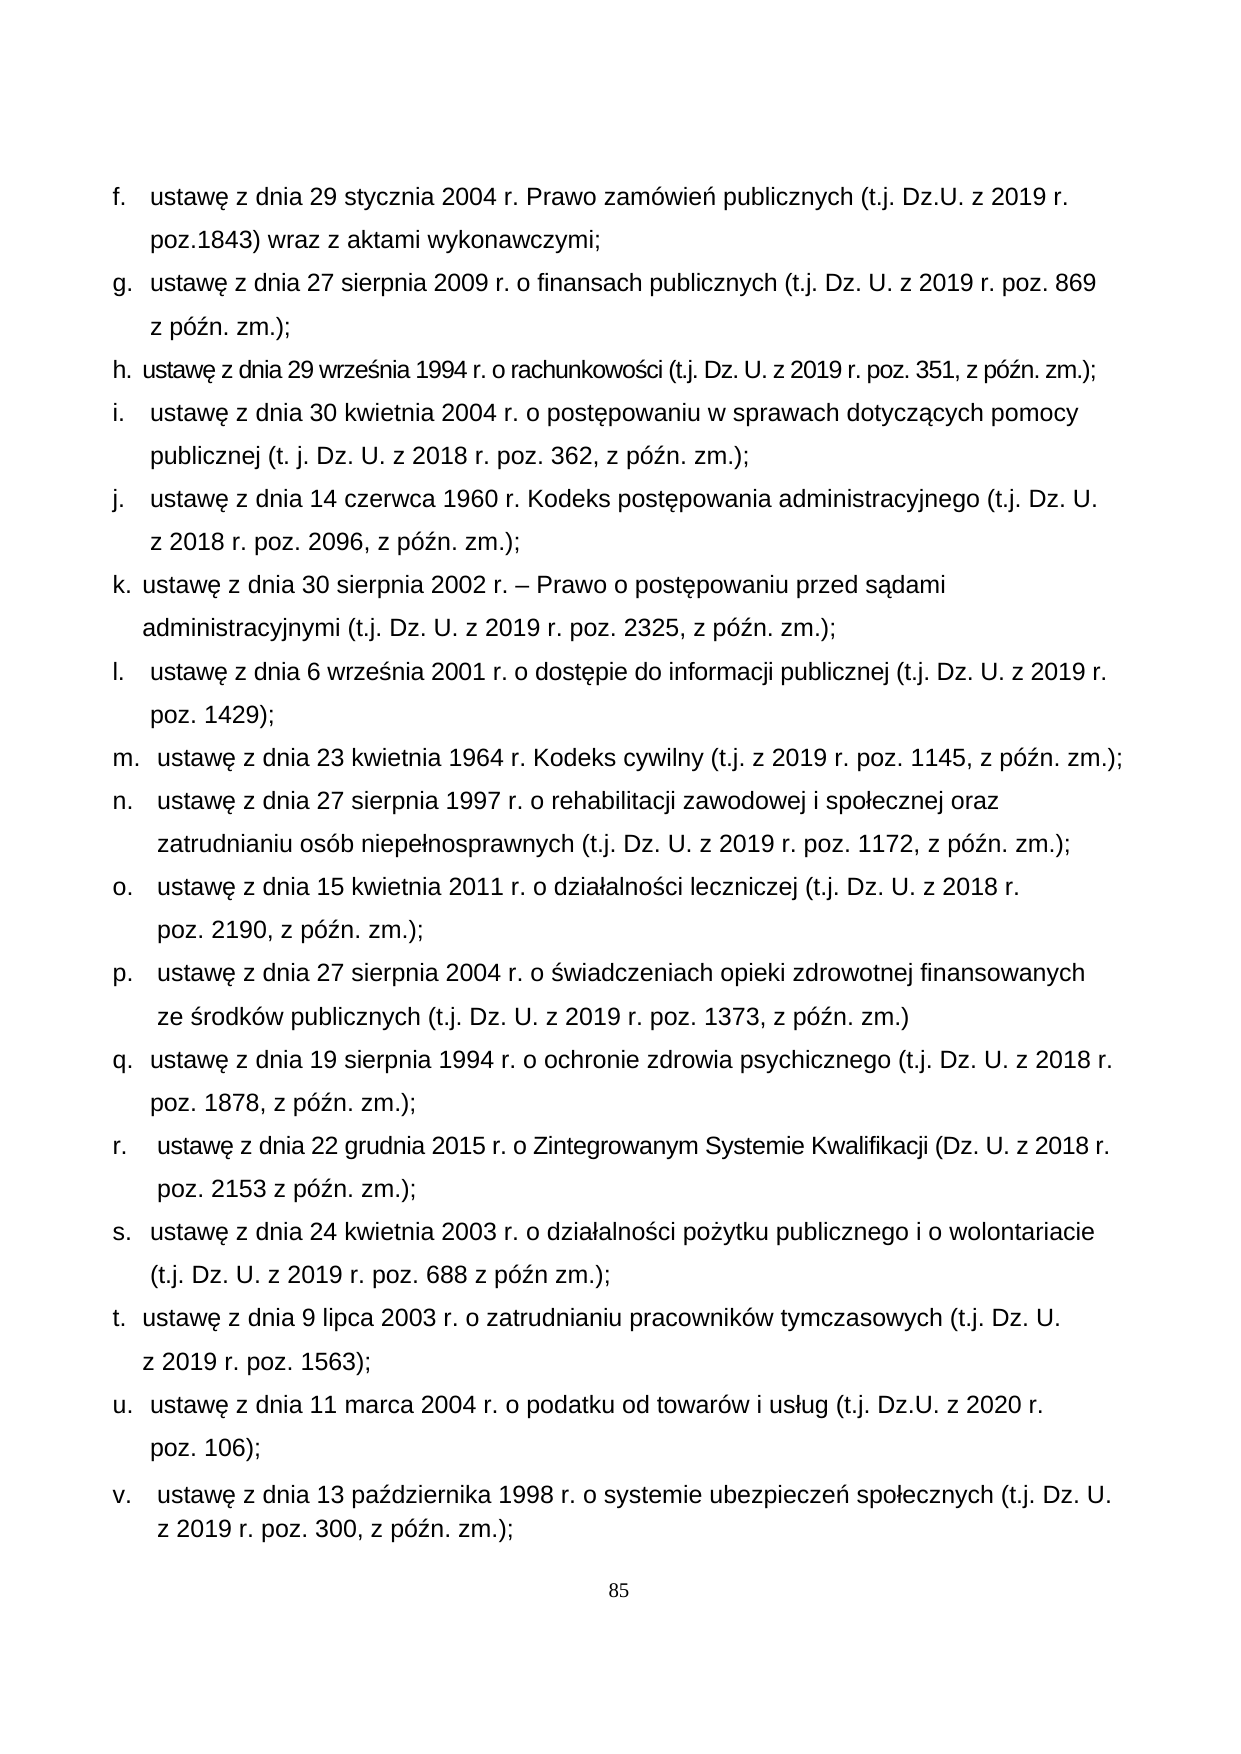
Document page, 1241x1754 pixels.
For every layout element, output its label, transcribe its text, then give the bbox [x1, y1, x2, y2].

list ustawę z dnia 24 kwietnia 2003 r. o działalności pożytku publicznego i o wolontariacie (t.j. Dz. U. z 2019 r. poz. 688 z późn zm.); [112, 1217, 1125, 1289]
list ustawę z dnia 27 sierpnia 2004 r. o świadczeniach opieki zdrowotnej finansowanych ze środków publicznych (t.j. Dz. U. z 2019 r. poz. 1373, z późn. zm.) [112, 958, 1125, 1030]
list ustawę z dnia 14 czerwca 1960 r. Kodeks postępowania administracyjnego (t.j. Dz. U. z 2018 r. poz. 2096, z późn. zm.); [112, 484, 1125, 556]
list ustawę z dnia 27 sierpnia 2009 r. o finansach publicznych (t.j. Dz. U. z 2019 r. poz. 869 z późn. zm.); [112, 268, 1125, 340]
list ustawę z dnia 30 kwietnia 2004 r. o postępowaniu w sprawach dotyczących pomocy publicznej (t. j. Dz. U. z 2018 r. poz. 362, z późn. zm.); [112, 398, 1125, 469]
list ustawę z dnia 29 września 1994 r. o rachunkowości (t.j. Dz. U. z 2019 r. poz. 351, z późn. zm.); [112, 354, 1125, 383]
list ustawę z dnia 27 sierpnia 1997 r. o rehabilitacji zawodowej i społecznej oraz zatrudnianiu osób niepełnosprawnych (t.j. Dz. U. z 2019 r. poz. 1172, z późn. zm.); [112, 786, 1125, 858]
list ustawę z dnia 13 października 1998 r. o systemie ubezpieczeń społecznych (t.j. Dz. U. z 2019 r. poz. 300, z późn. zm.); [112, 1476, 1125, 1542]
list ustawę z dnia 19 sierpnia 1994 r. o ochronie zdrowia psychicznego (t.j. Dz. U. z 2018 r. poz. 1878, z późn. zm.); [112, 1044, 1125, 1116]
list ustawę z dnia 11 marca 2004 r. o podatku od towarów i usług (t.j. Dz.U. z 2020 r. poz. 106); [112, 1389, 1125, 1461]
list ustawę z dnia 9 lipca 2003 r. o zatrudnianiu pracowników tymczasowych (t.j. Dz. U. z 2019 r. poz. 1563); [112, 1303, 1125, 1375]
list ustawę z dnia 30 sierpnia 2002 r. – Prawo o postępowaniu przed sądami administracyjnymi (t.j. Dz. U. z 2019 r. poz. 2325, z późn. zm.); [112, 570, 1125, 642]
list ustawę z dnia 29 stycznia 2004 r. Prawo zamówień publicznych (t.j. Dz.U. z 2019 r. poz.1843) wraz z aktami wykonawczymi; [112, 182, 1125, 254]
list ustawę z dnia 6 września 2001 r. o dostępie do informacji publicznej (t.j. Dz. U. z 2019 r. poz. 1429); [112, 656, 1125, 728]
list ustawę z dnia 23 kwietnia 1964 r. Kodeks cywilny (t.j. z 2019 r. poz. 1145, z późn. zm.); [112, 743, 1125, 771]
list ustawę z dnia 15 kwietnia 2011 r. o działalności leczniczej (t.j. Dz. U. z 2018 r. poz. 2190, z późn. zm.); [112, 872, 1125, 944]
list ustawę z dnia 22 grudnia 2015 r. o Zintegrowanym Systemie Kwalifikacji (Dz. U. z 2018 r. poz. 2153 z późn. zm.); [112, 1131, 1125, 1203]
